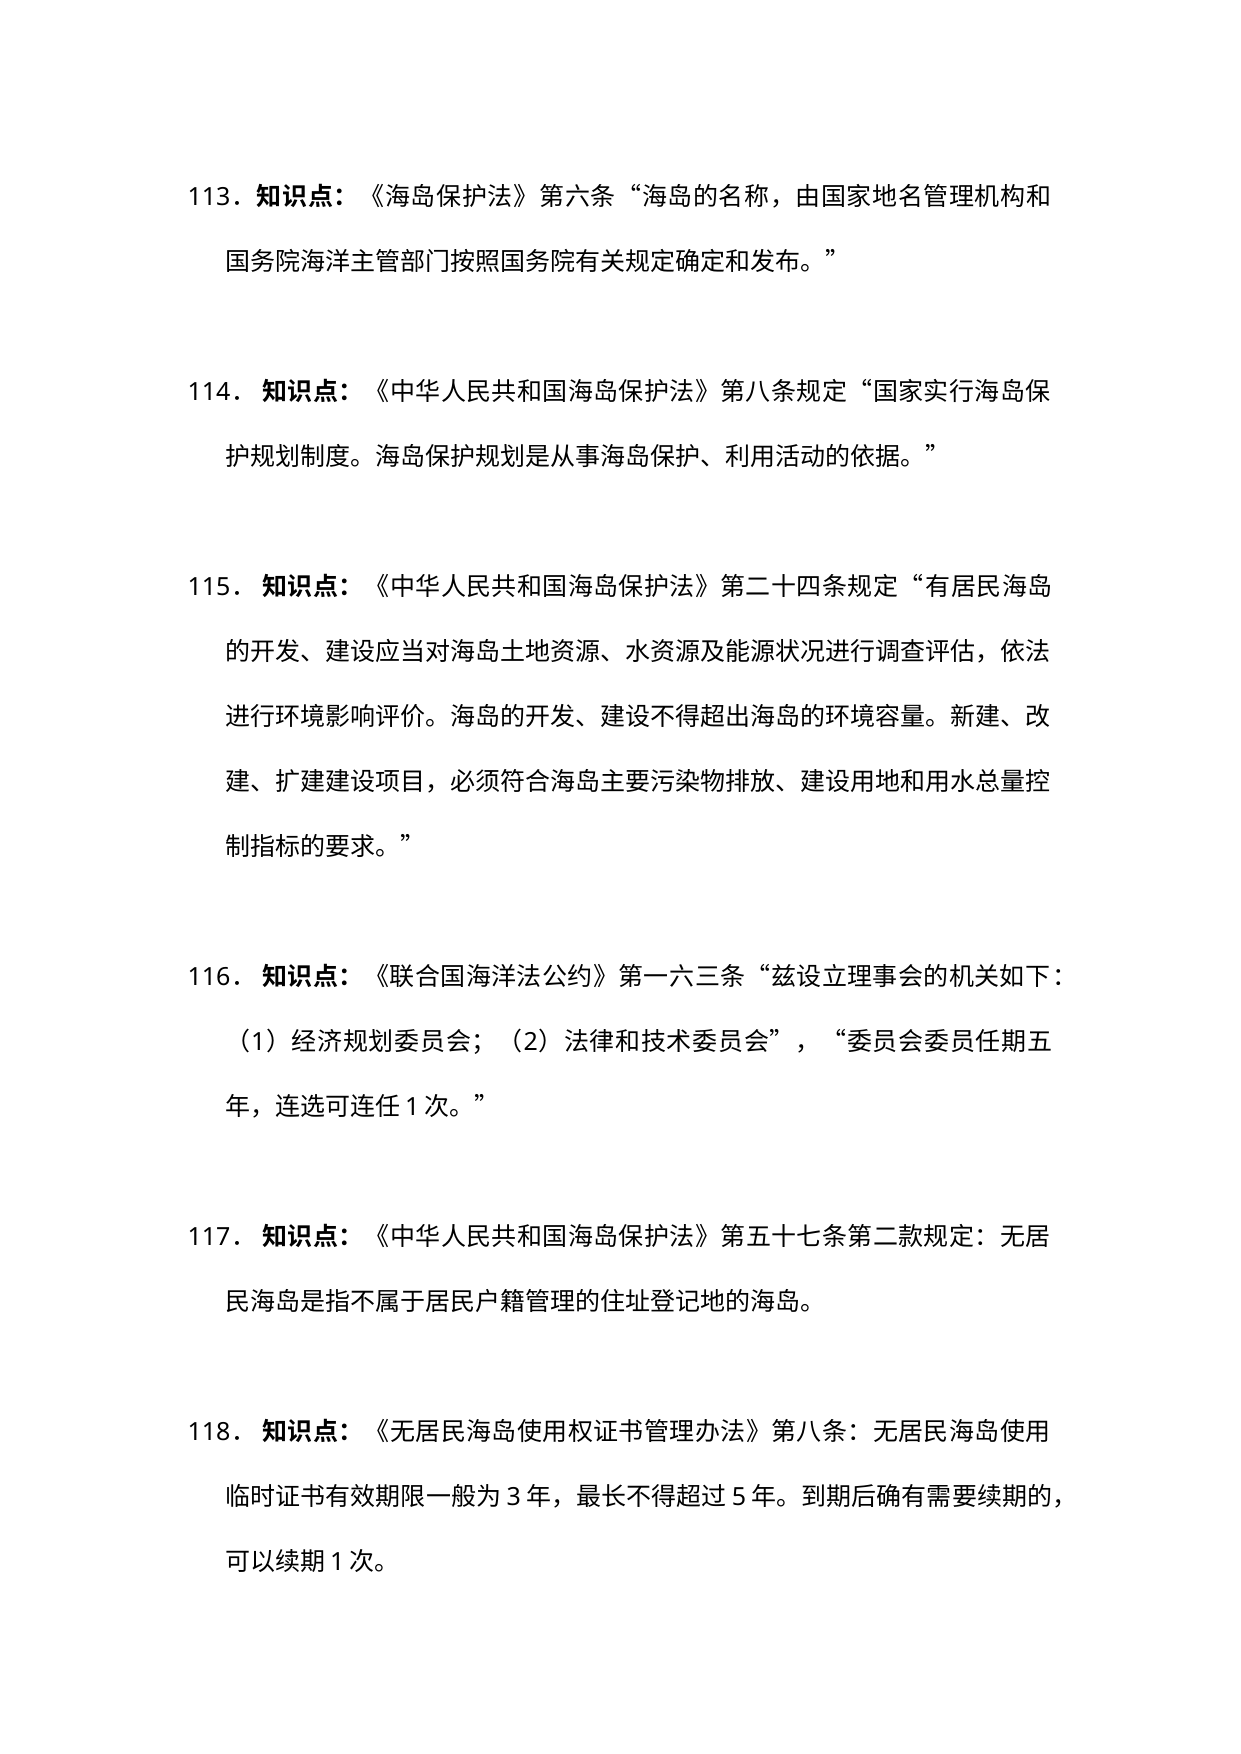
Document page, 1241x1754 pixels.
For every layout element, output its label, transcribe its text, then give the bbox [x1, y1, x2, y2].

text 114． 知识点：《中华人民共和国海岛保护法》第八条规定“国家实行海岛保护规划制度。海岛保护规划是从事海岛保护、利用活动的依据。” [187, 357, 1053, 487]
text 115． 知识点：《中华人民共和国海岛保护法》第二十四条规定“有居民海岛的开发、建设应当对海岛土地资源、水资源及能源状况进行调查评估，依法进行环境影响评价。海岛的开发、建设不得超出海岛的环境容量。新建、改建、扩建建设项目，必须符合海岛主要污染物排放、建设用地和用水总量控制指标的要求。” [187, 552, 1053, 877]
text 118． 知识点：《无居民海岛使用权证书管理办法》第八条：无居民海岛使用临时证书有效期限一般为3年，最长不得超过5年。到期后确有需要续期的，可以续期1次。 [187, 1397, 1053, 1592]
text 116． 知识点：《联合国海洋法公约》第一六三条“兹设立理事会的机关如下：（1）经济规划委员会；（2）法律和技术委员会”，“委员会委员任期五年，连选可连任1次。” [187, 942, 1053, 1137]
text 117． 知识点：《中华人民共和国海岛保护法》第五十七条第二款规定：无居民海岛是指不属于居民户籍管理的住址登记地的海岛。 [187, 1202, 1053, 1332]
text 113．知识点：《海岛保护法》第六条“海岛的名称，由国家地名管理机构和国务院海洋主管部门按照国务院有关规定确定和发布。” [187, 162, 1053, 292]
